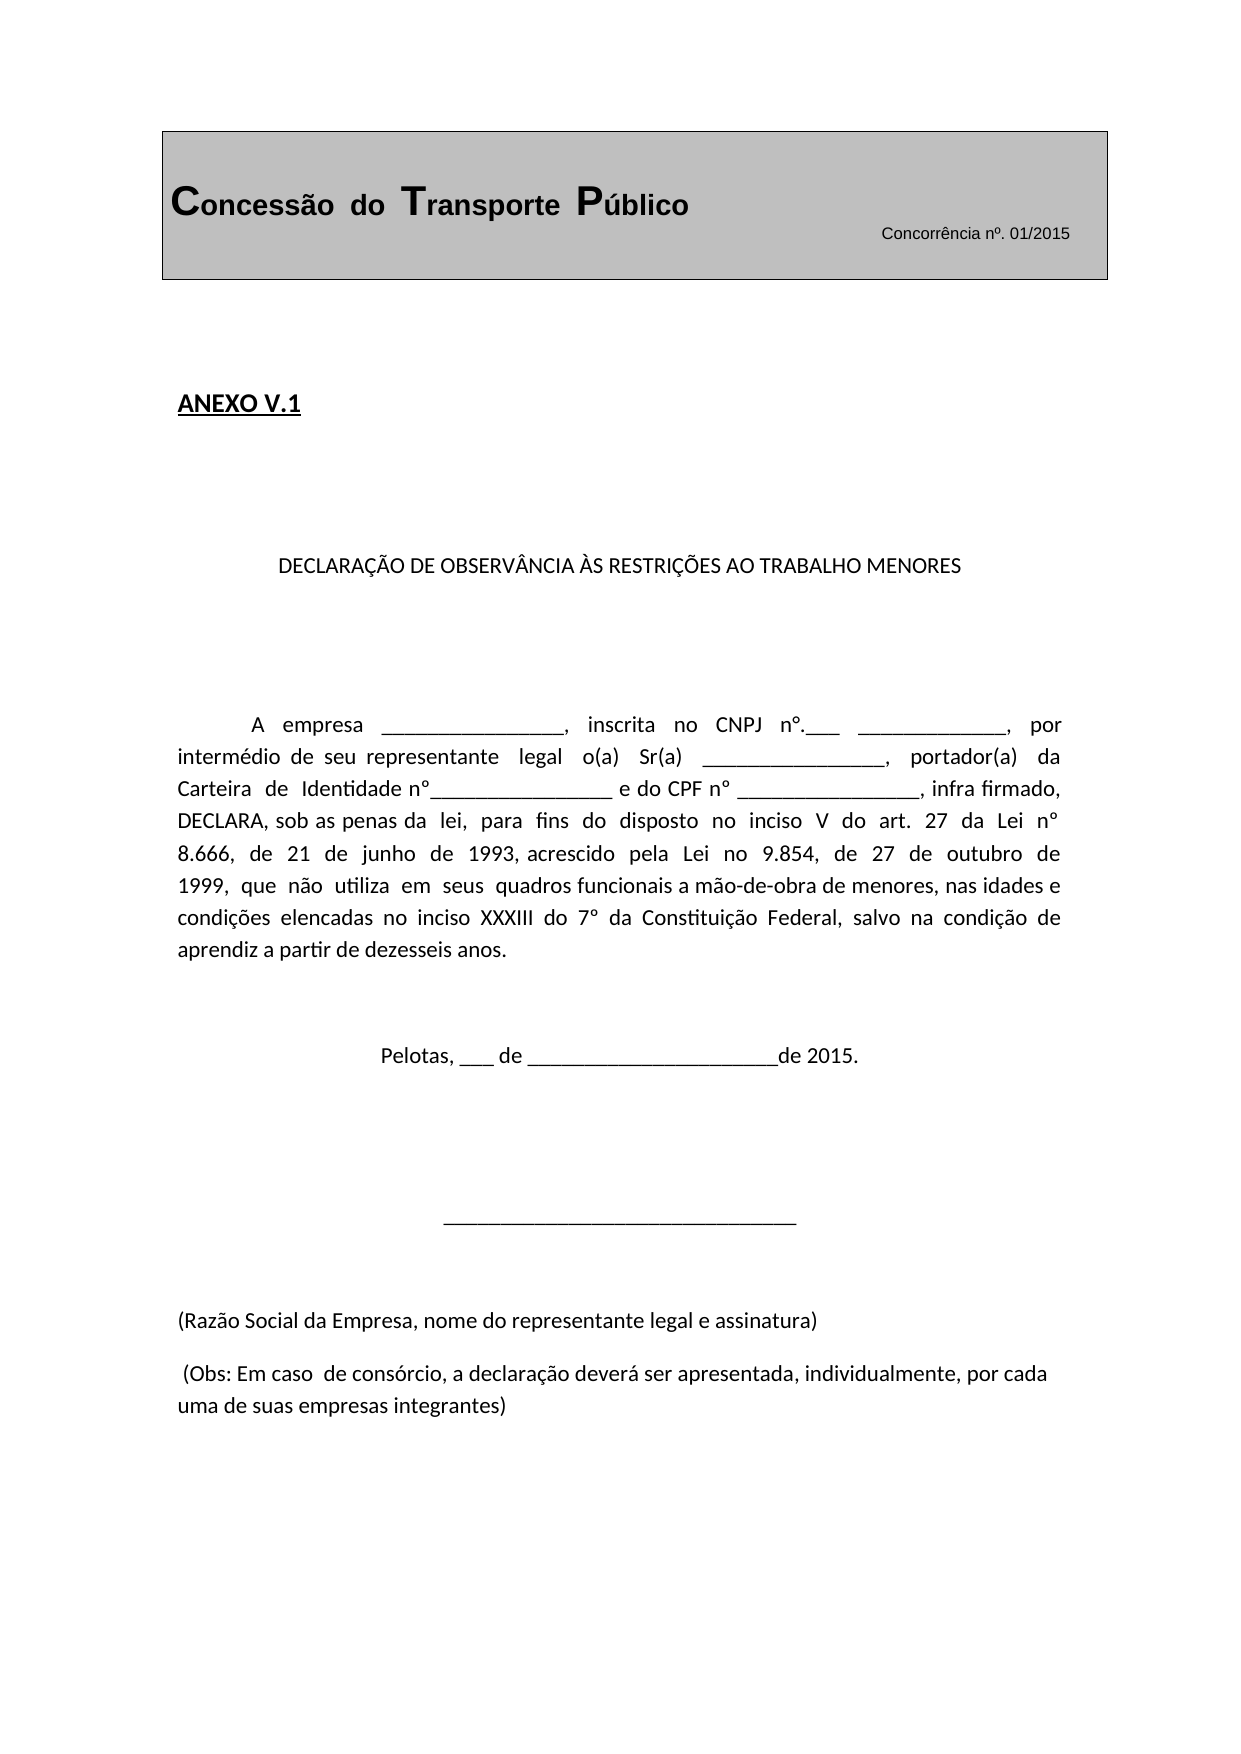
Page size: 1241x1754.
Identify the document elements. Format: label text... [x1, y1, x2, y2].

text (Razão Social da Empresa, nome do representante legal e assinatura) [177, 1306, 1063, 1334]
text DECLARAÇÃO DE OBSERVÂNCIA ÀS RESTRIÇÕES AO TRABALHO MENORES [177, 551, 1063, 579]
text Pelotas, ___ de ______________________de 2015. [177, 1041, 1063, 1069]
text _______________________________ [177, 1200, 1063, 1228]
text A empresa ________________, inscrita no CNPJ n°.___ _____________, por intermédio de seu representante legal o(a) Sr(a) ________________, portador(a) da Carteira de Identidade nº________________ e do CPF nº ________________, infra firmado, DECLARA, sob as penas da lei, para fins do disposto no inciso V do art. 27 da Lei nº 8.666, de 21 de junho de 1993, acrescido pela Lei no 9.854, de 27 de outubro de 1999, que não utiliza em seus quadros funcionais a mão-de-obra de menores, nas idades e condições elencadas no inciso XXXIII do 7º da Constituição Federal, salvo na condição de aprendiz a partir de dezesseis anos. [177, 710, 1063, 963]
text (Obs: Em caso de consórcio, a declaração deverá ser apresentada, individualmente, por cada uma de suas empresas integrantes) [177, 1359, 1063, 1420]
text ANEXO V.1 [177, 386, 1063, 419]
